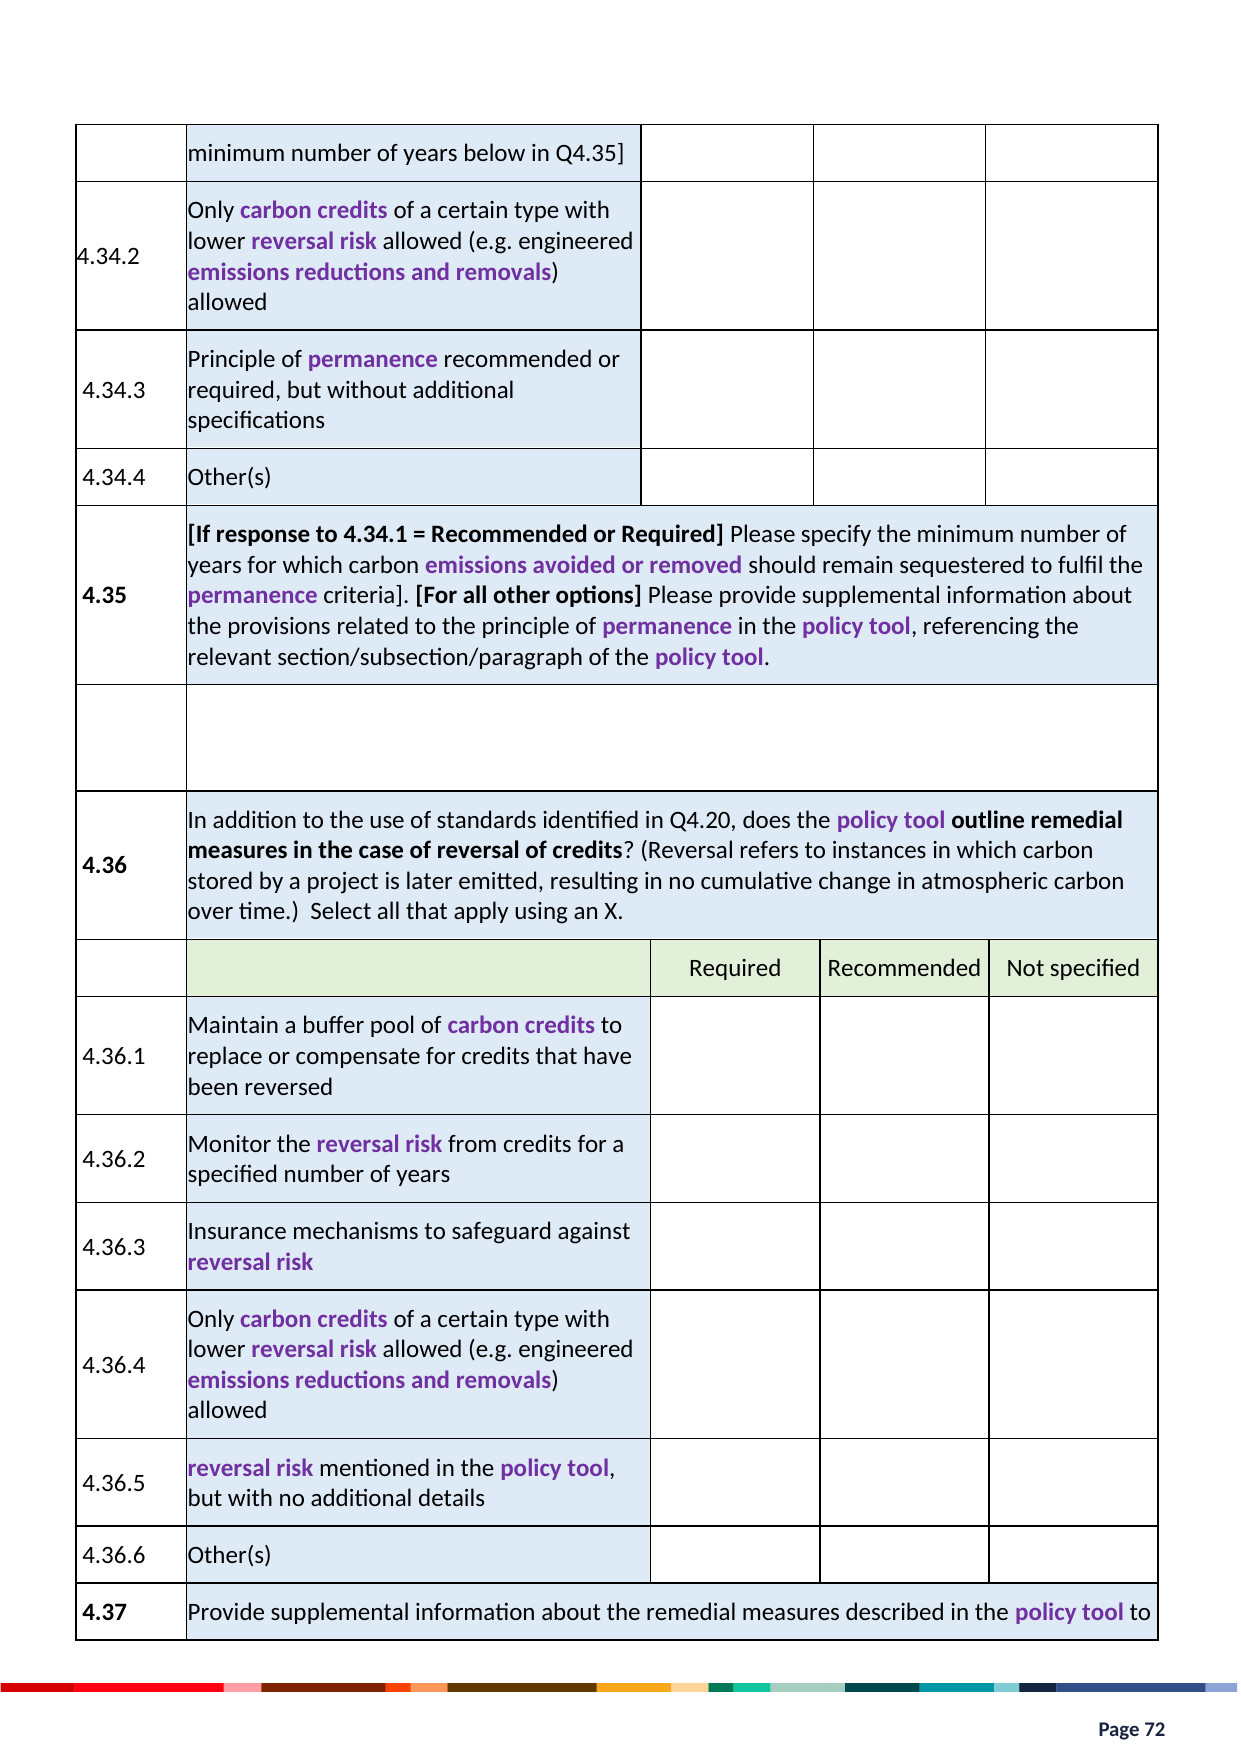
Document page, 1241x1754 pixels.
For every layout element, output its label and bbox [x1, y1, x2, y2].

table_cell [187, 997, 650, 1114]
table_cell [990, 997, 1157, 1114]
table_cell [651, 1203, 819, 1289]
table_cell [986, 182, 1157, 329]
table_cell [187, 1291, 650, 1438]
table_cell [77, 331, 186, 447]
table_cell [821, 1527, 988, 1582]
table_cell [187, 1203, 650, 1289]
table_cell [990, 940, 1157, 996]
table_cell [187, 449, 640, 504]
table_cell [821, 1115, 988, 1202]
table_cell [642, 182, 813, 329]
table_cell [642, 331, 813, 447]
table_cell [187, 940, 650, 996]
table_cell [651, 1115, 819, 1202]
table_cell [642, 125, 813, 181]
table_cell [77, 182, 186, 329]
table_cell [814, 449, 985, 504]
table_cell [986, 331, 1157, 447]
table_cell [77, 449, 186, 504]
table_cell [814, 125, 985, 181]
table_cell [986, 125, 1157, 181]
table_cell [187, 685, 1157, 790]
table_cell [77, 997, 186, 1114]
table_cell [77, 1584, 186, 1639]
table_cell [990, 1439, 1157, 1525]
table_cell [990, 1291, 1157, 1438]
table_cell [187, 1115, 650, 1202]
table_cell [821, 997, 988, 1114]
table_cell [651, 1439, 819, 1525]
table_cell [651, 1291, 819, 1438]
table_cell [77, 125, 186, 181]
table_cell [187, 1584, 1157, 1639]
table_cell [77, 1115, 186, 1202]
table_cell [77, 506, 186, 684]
picture [0, 1683, 1236, 1692]
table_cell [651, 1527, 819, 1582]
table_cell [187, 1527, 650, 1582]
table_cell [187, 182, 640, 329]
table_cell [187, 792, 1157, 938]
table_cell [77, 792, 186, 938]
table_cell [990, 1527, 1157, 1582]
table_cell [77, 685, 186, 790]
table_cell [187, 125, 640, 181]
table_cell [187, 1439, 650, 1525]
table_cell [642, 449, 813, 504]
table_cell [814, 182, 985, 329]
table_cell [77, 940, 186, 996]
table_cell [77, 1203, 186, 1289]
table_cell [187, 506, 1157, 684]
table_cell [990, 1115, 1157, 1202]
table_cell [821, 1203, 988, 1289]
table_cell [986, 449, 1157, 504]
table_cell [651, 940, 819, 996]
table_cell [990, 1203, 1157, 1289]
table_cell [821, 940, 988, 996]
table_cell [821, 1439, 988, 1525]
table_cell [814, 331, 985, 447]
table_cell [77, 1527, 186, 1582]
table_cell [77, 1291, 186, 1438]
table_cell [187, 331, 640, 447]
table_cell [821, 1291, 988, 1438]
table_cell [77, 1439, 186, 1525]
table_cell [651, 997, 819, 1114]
